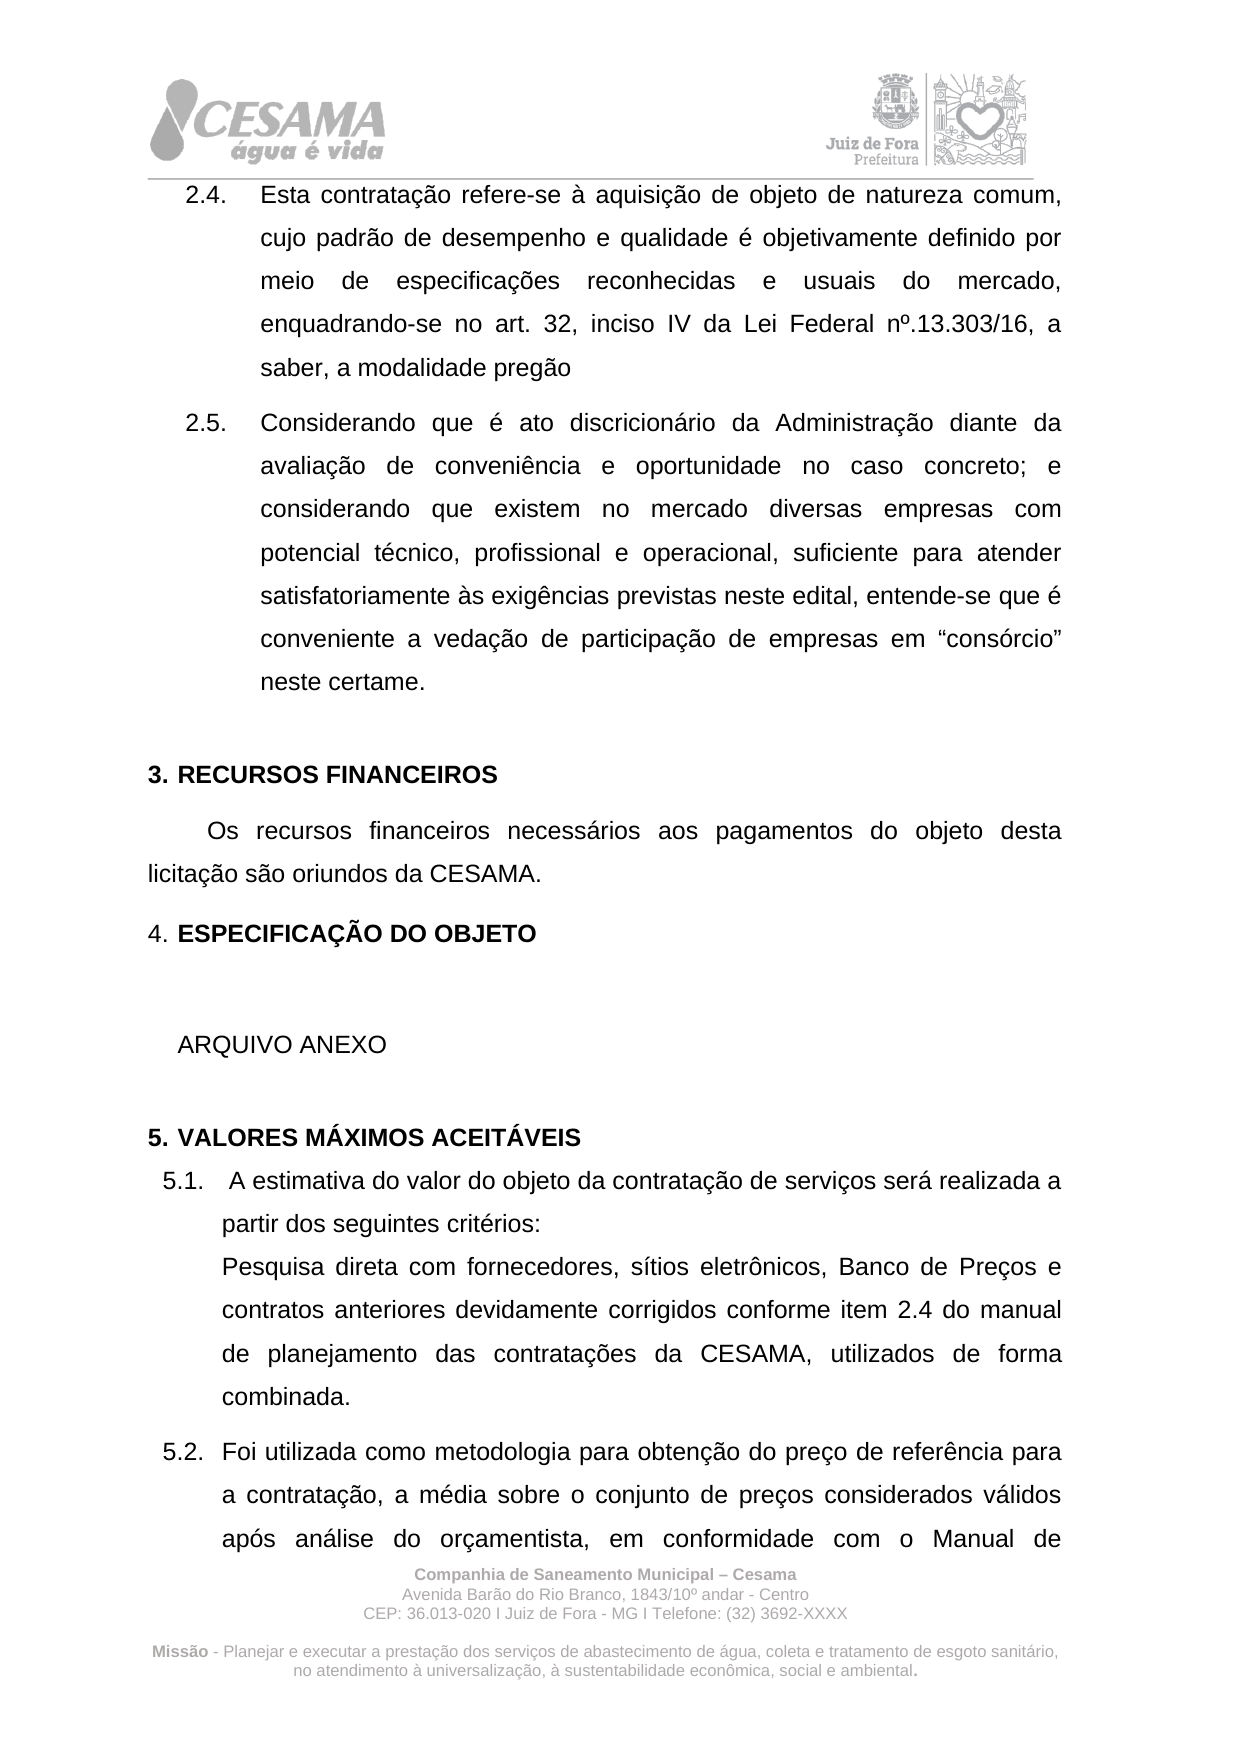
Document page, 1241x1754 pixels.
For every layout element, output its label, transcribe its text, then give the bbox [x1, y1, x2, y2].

list ESPECIFICAÇÃO DO OBJETO [148, 918, 1063, 947]
list VALORES MÁXIMOS ACEITÁVEIS [148, 1123, 1063, 1152]
list A estimativa do valor do objeto da contratação de serviços será realizada a partir dos seguintes critérios: [162, 1166, 1063, 1238]
list Esta contratação refere-se à aquisição de objeto de natureza comum, cujo padrão de desempenho e qualidade é objetivamente definido por meio de especificações reconhecidas e usuais do mercado, enquadrando-se no art. 32, inciso IV da Lei Federal nº.13.303/16, a saber, a modalidade pregão [185, 180, 1063, 381]
text Os recursos financeiros necessários aos pagamentos do objeto desta licitação são oriundos da CESAMA. [148, 816, 1063, 887]
picture [147, 73, 1034, 180]
text ARQUIVO ANEXO [177, 1030, 1063, 1058]
list Considerando que é ato discricionário da Administração diante da avaliação de conveniência e oportunidade no caso concreto; e considerando que existem no mercado diversas empresas com potencial técnico, profissional e operacional, suficiente para atender satisfatoriamente às exigências previstas neste edital, entende-se que é conveniente a vedação de participação de empresas em “consórcio” neste certame. [185, 408, 1063, 696]
list RECURSOS FINANCEIROS [148, 760, 1063, 789]
list Pesquisa direta com fornecedores, sítios eletrônicos, Banco de Preços e contratos anteriores devidamente corrigidos conforme item 2.4 do manual de planejamento das contratações da CESAMA, utilizados de forma combinada. [222, 1252, 1063, 1410]
